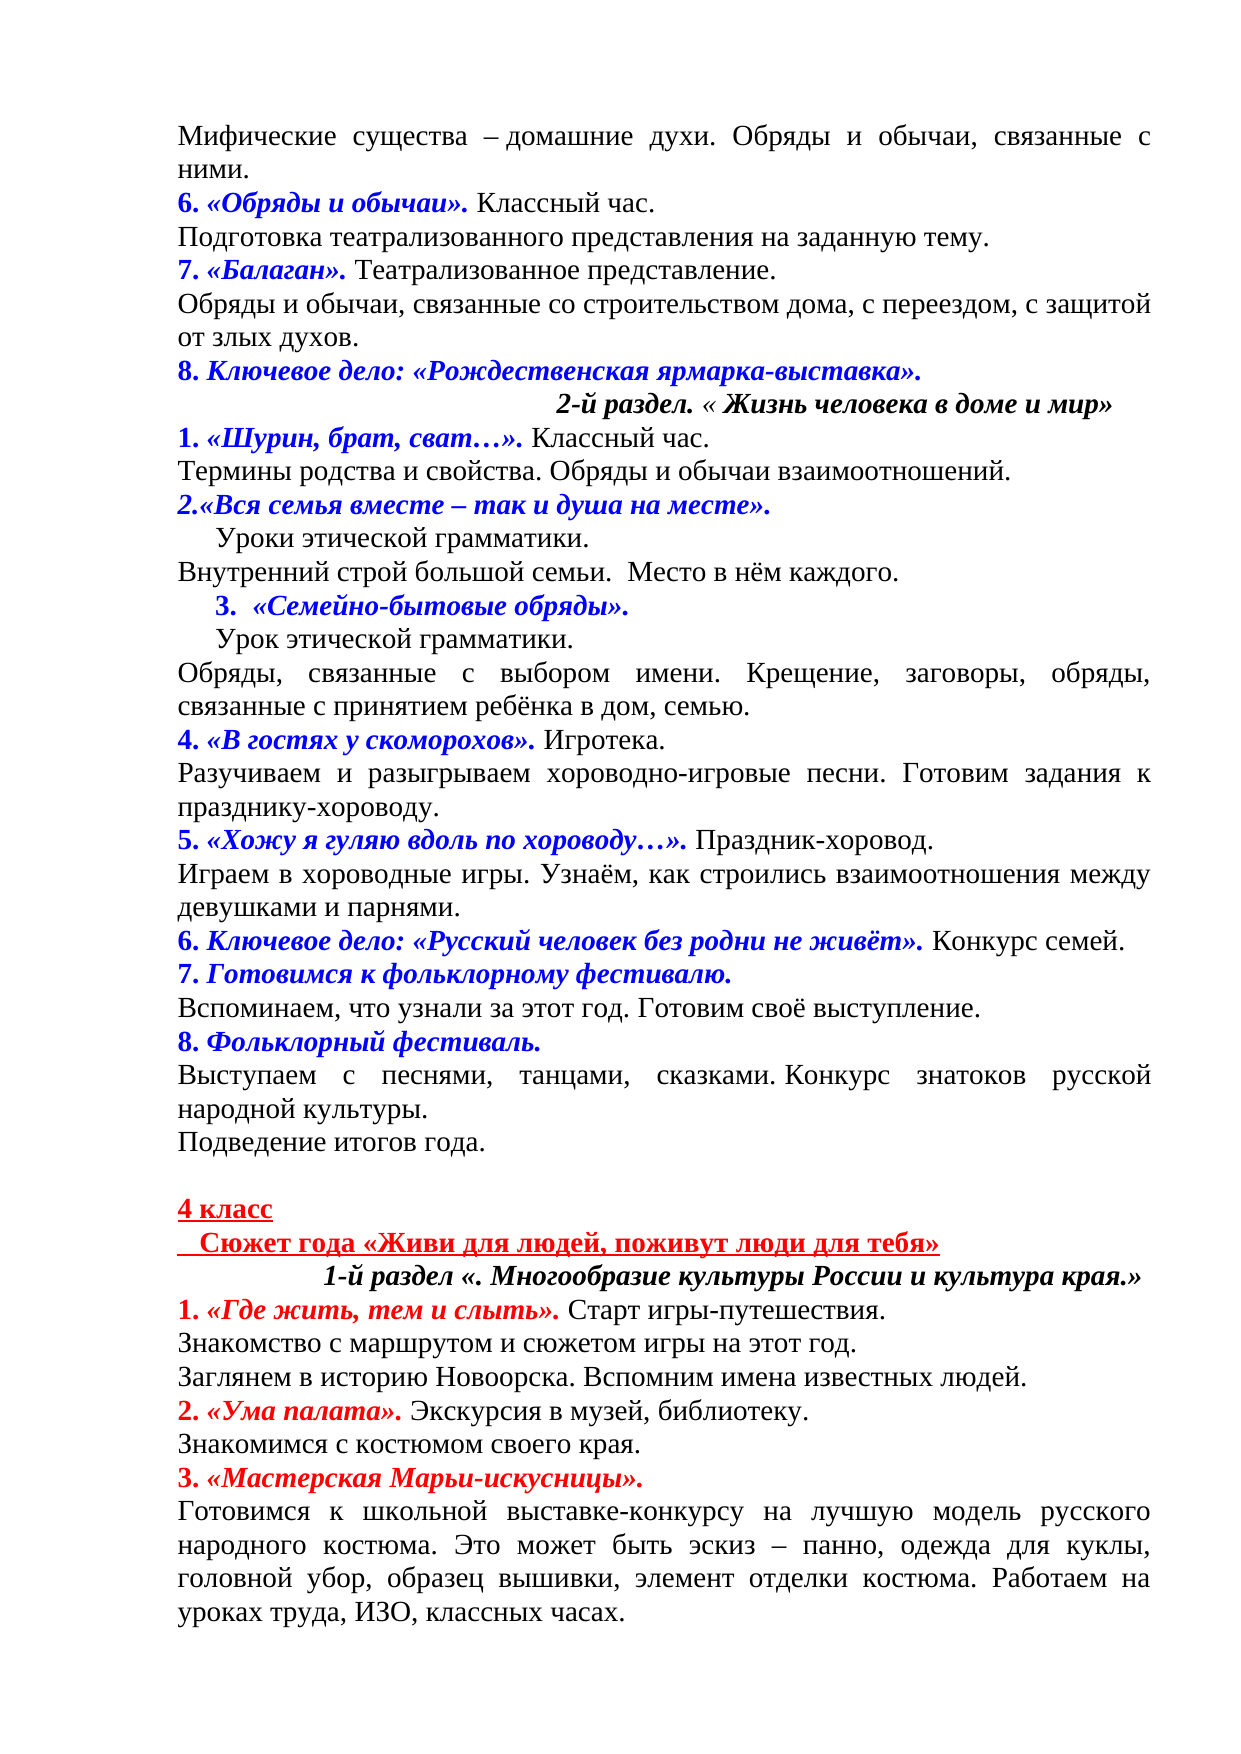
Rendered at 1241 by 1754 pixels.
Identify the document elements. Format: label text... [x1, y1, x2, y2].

text 1. «Где жить, тем и слыть». Старт игры-путешествия. [177, 1292, 1152, 1326]
text 5. «Хожу я гуляю вдоль по хороводу…». Праздник-хоровод. [177, 822, 1152, 856]
text Выступаем с песнями, танцами, сказками. Конкурс знатоков русской народной культуры. [177, 1057, 1152, 1124]
text Заглянем в историю Новоорска. Вспомним имена известных людей. [177, 1359, 1152, 1393]
text Знакомство с маршрутом и сюжетом игры на этот год. [177, 1326, 1152, 1359]
text 1. «Шурин, брат, сват…». Классный час. [177, 420, 1152, 453]
list «Семейно-бытовые обряды». [215, 588, 1152, 621]
text Готовимся к школьной выставке-конкурсу на лучшую модель русского народного костюма. Это может быть эскиз – панно, одежда для куклы, головной убор, образец вышивки, элемент отделки костюма. Работаем на уроках труда, ИЗО, классных часах. [177, 1493, 1152, 1627]
text 8. Ключевое дело: «Рождественская ярмарка-выставка». [177, 353, 1152, 386]
text Вспоминаем, что узнали за этот год. Готовим своё выступление. [177, 990, 1152, 1024]
text 7. «Балаган». Театрализованное представление. [177, 252, 1152, 286]
text 4. «В гостях у скоморохов». Игротека. [177, 722, 1152, 755]
text 3. «Мастерская Марьи-искусницы». [177, 1460, 1152, 1493]
subtitle 4 класс [177, 1191, 1152, 1225]
text 6. Ключевое дело: «Русский человек без родни не живёт». Конкурс семей. [177, 923, 1152, 957]
text 8. Фольклорный фестиваль. [177, 1024, 1152, 1057]
text Внутренний строй большой семьи. Место в нём каждого. [177, 554, 1152, 588]
text Урок этической грамматики. [215, 621, 1152, 655]
text 2-й раздел. « Жизнь человека в доме и мир» [177, 386, 1152, 420]
text 2.«Вся семья вместе – так и душа на месте». [177, 487, 1152, 521]
text Играем в хороводные игры. Узнаём, как строились взаимоотношения между девушками и парнями. [177, 856, 1152, 923]
text 2. «Ума палата». Экскурсия в музей, библиотеку. [177, 1393, 1152, 1426]
text Обряды и обычаи, связанные со строительством дома, с переездом, с защитой от злых духов. [177, 286, 1152, 353]
text Знакомимся с костюмом своего края. [177, 1426, 1152, 1460]
text 7. Готовимся к фольклорному фестивалю. [177, 957, 1152, 990]
text Сюжет года «Живи для людей, поживут люди для тебя» [177, 1225, 1152, 1258]
text 6. «Обряды и обычаи». Классный час. [177, 185, 1152, 219]
text Уроки этической грамматики. [215, 521, 1152, 554]
text Подведение итогов года. [177, 1124, 1152, 1158]
text Подготовка театрализованного представления на заданную тему. [177, 219, 1152, 252]
text Обряды, связанные с выбором имени. Крещение, заговоры, обряды, связанные с принятием ребёнка в дом, семью. [177, 655, 1152, 722]
text Термины родства и свойства. Обряды и обычаи взаимоотношений. [177, 453, 1152, 487]
text 1-й раздел «. Многообразие культуры России и культура края.» [177, 1258, 1152, 1292]
text Мифические существа – домашние духи. Обряды и обычаи, связанные с ними. [177, 118, 1152, 185]
text Разучиваем и разыгрываем хороводно-игровые песни. Готовим задания к празднику-хороводу. [177, 755, 1152, 822]
